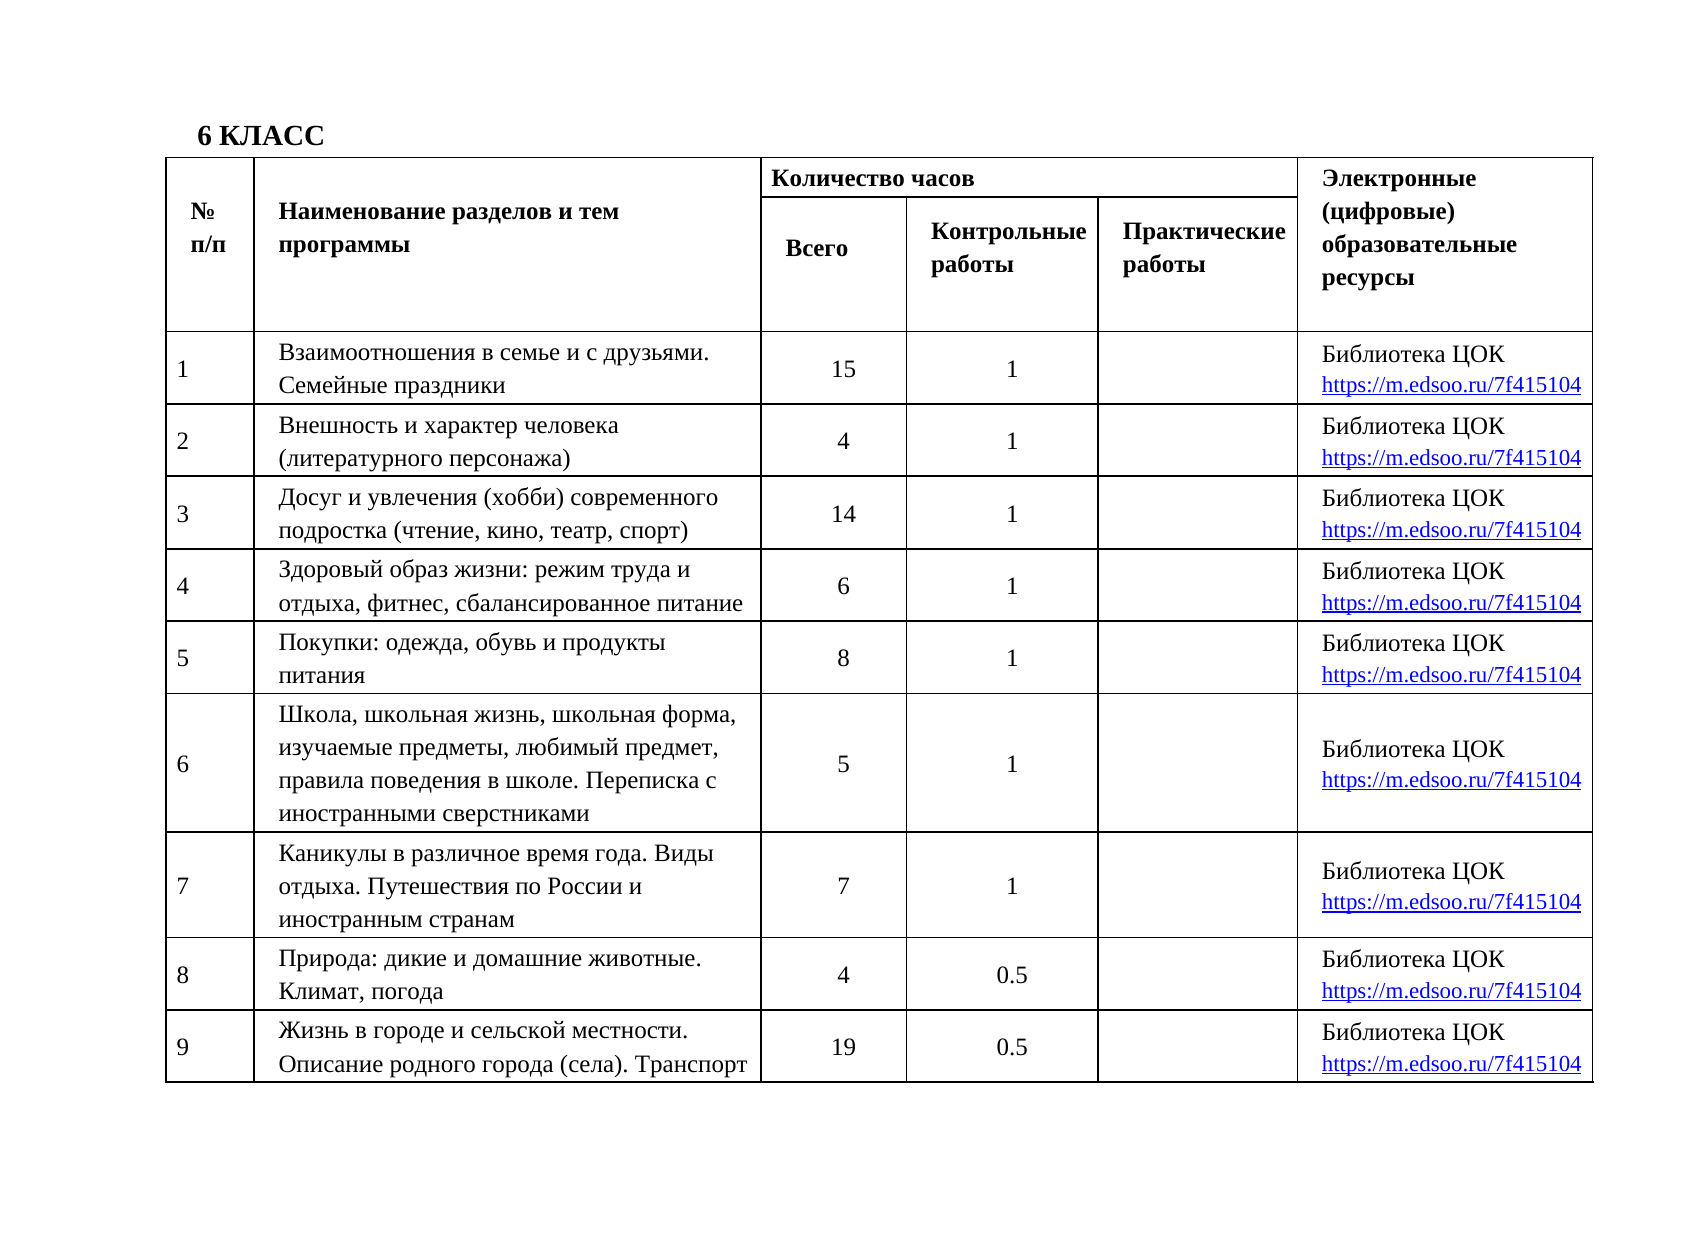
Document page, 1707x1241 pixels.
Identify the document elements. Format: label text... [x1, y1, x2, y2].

table_cell 7 [167, 833, 253, 936]
table_cell [1099, 833, 1297, 936]
table_cell [1099, 332, 1297, 403]
table_cell Каникулы в различное время года. Виды отдыха. Путешествия по России и иностранным странам [255, 833, 760, 936]
table_cell 4 [762, 938, 906, 1009]
table_cell 1 [907, 477, 1097, 548]
table_cell Библиотека ЦОК https://m.edsoo.ru/7f415104 [1298, 550, 1592, 620]
table_cell 1 [907, 833, 1097, 936]
table_header № п/п [167, 158, 253, 331]
table_cell Практические работы [1099, 198, 1297, 331]
table_cell Библиотека ЦОК https://m.edsoo.ru/7f415104 [1298, 833, 1592, 936]
table_cell [1099, 1011, 1297, 1081]
table_cell 0.5 [907, 938, 1097, 1009]
table_cell [1099, 694, 1297, 831]
table_cell 2 [167, 405, 253, 475]
table_cell Покупки: одежда, обувь и продукты питания [255, 622, 760, 693]
table_cell 5 [167, 622, 253, 693]
table_cell 6 [167, 694, 253, 831]
table_cell Жизнь в городе и сельской местности. Описание родного города (села). Транспорт [255, 1011, 760, 1081]
table_cell 4 [762, 405, 906, 475]
table_cell 6 [762, 550, 906, 620]
table_cell Библиотека ЦОК https://m.edsoo.ru/7f415104 [1298, 332, 1592, 403]
table_cell Досуг и увлечения (хобби) современного подростка (чтение, кино, театр, спорт) [255, 477, 760, 548]
table_cell 5 [762, 694, 906, 831]
table_cell 1 [907, 550, 1097, 620]
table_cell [1298, 1011, 1592, 1081]
table_header Электронные (цифровые) образовательные ресурсы [1298, 158, 1592, 331]
table_cell 19 [762, 1011, 906, 1081]
table_cell [1099, 622, 1297, 693]
table_cell [1099, 477, 1297, 548]
table_cell Библиотека ЦОК https://m.edsoo.ru/7f415104 [1298, 622, 1592, 693]
table_cell 1 [907, 332, 1097, 403]
table_cell 9 [167, 1011, 253, 1081]
table_cell Библиотека ЦОК https://m.edsoo.ru/7f415104 [1298, 405, 1592, 475]
table_cell Библиотека ЦОК https://m.edsoo.ru/7f415104 [1298, 694, 1592, 831]
table_cell 4 [167, 550, 253, 620]
table_cell 1 [167, 332, 253, 403]
table_cell 8 [762, 622, 906, 693]
table_cell 8 [167, 938, 253, 1009]
table_cell [1099, 550, 1297, 620]
table_cell Школа, школьная жизнь, школьная форма, изучаемые предметы, любимый предмет, правила поведения в школе. Переписка с иностранными сверстниками [255, 694, 760, 831]
table_cell Взаимоотношения в семье и с друзьями. Семейные праздники [255, 332, 760, 403]
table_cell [1298, 938, 1592, 1009]
table_cell 3 [167, 477, 253, 548]
table_cell 7 [762, 833, 906, 936]
table_header Наименование разделов и тем программы [255, 158, 760, 331]
table_cell 15 [762, 332, 906, 403]
table_cell 1 [907, 694, 1097, 831]
table_cell 14 [762, 477, 906, 548]
table_cell Внешность и характер человека (литературного персонажа) [255, 405, 760, 475]
table_cell Здоровый образ жизни: режим труда и отдыха, фитнес, сбалансированное питание [255, 550, 760, 620]
table_cell Библиотека ЦОК https://m.edsoo.ru/7f415104 [1298, 477, 1592, 548]
table_cell Контрольные работы [907, 198, 1097, 331]
table_cell 0.5 [907, 1011, 1097, 1081]
table_cell 1 [907, 622, 1097, 693]
table_cell [1099, 938, 1297, 1009]
table_cell 1 [907, 405, 1097, 475]
table_cell Природа: дикие и домашние животные. Климат, погода [255, 938, 760, 1009]
table_cell [1099, 405, 1297, 475]
text 6 КЛАСС [190, 118, 1618, 152]
table_cell Всего [762, 198, 906, 331]
table_header Количество часов [762, 158, 1297, 196]
